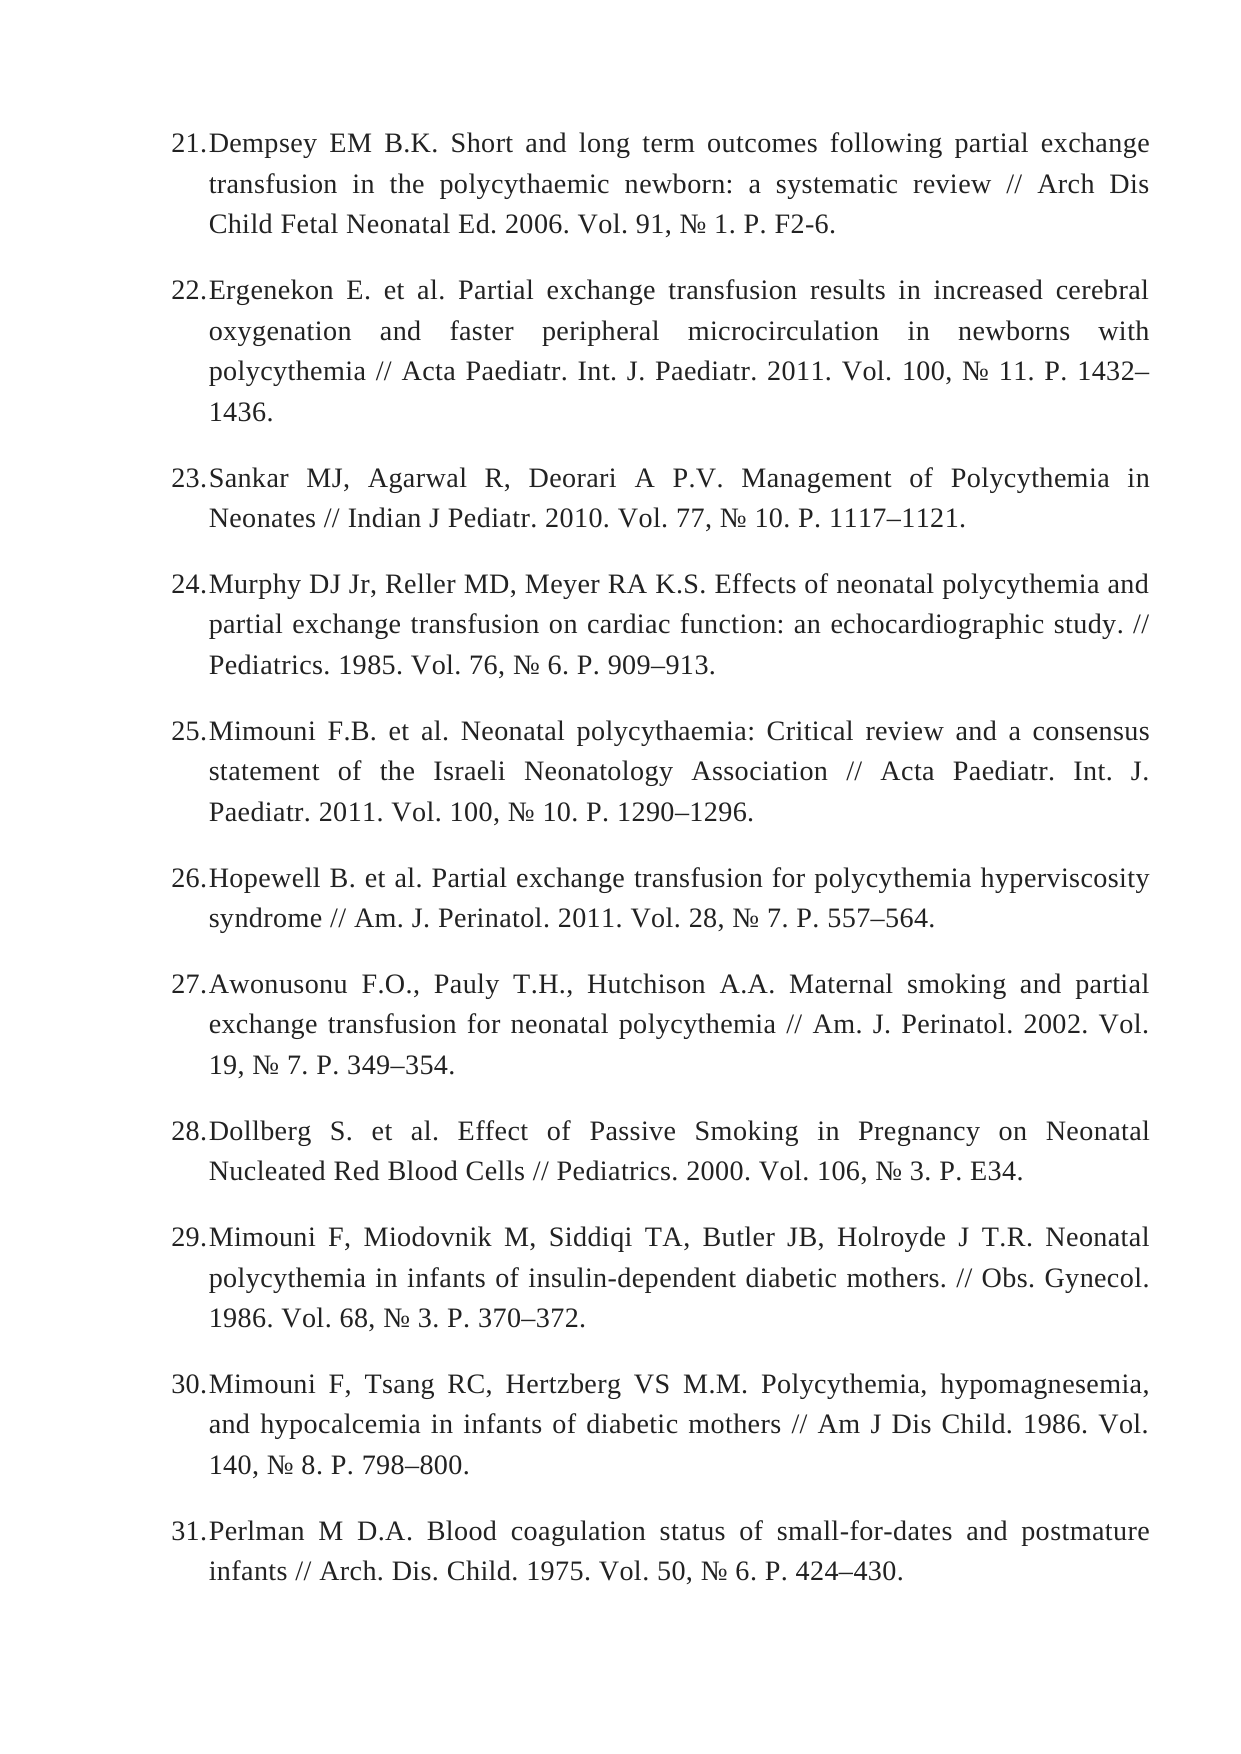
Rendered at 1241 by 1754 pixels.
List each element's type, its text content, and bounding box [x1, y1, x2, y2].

list Awonusonu F.O., Pauly T.H., Hutchison A.A. Maternal smoking and partial exchange transfusion for neonatal polycythemia // Am. J. Perinatol. 2002. Vol. 19, № 7. P. 349–354. [171, 959, 1152, 1081]
list Dollberg S. et al. Effect of Passive Smoking in Pregnancy on Neonatal Nucleated Red Blood Cells // Pediatrics. 2000. Vol. 106, № 3. P. E34. [171, 1106, 1152, 1187]
list Mimouni F, Miodovnik M, Siddiqi TA, Butler JB, Holroyde J T.R. Neonatal polycythemia in infants of insulin-dependent diabetic mothers. // Obs. Gynecol. 1986. Vol. 68, № 3. P. 370–372. [171, 1212, 1152, 1334]
list Perlman M D.A. Blood coagulation status of small-for-dates and postmature infants // Arch. Dis. Child. 1975. Vol. 50, № 6. P. 424–430. [171, 1506, 1152, 1587]
list Hopewell B. et al. Partial exchange transfusion for polycythemia hyperviscosity syndrome // Am. J. Perinatol. 2011. Vol. 28, № 7. P. 557–564. [171, 852, 1152, 934]
list Dempsey EM B.K. Short and long term outcomes following partial exchange transfusion in the polycythaemic newborn: a systematic review // Arch Dis Child Fetal Neonatal Ed. 2006. Vol. 91, № 1. P. F2-6. [171, 118, 1152, 240]
list Mimouni F, Tsang RC, Hertzberg VS M.M. Polycythemia, hypomagnesemia, and hypocalcemia in infants of diabetic mothers // Am J Dis Child. 1986. Vol. 140, № 8. P. 798–800. [171, 1359, 1152, 1481]
list Murphy DJ Jr, Reller MD, Meyer RA K.S. Effects of neonatal polycythemia and partial exchange transfusion on cardiac function: an echocardiographic study. // Pediatrics. 1985. Vol. 76, № 6. P. 909–913. [171, 559, 1152, 681]
list Ergenekon E. et al. Partial exchange transfusion results in increased cerebral oxygenation and faster peripheral microcirculation in newborns with polycythemia // Acta Paediatr. Int. J. Paediatr. 2011. Vol. 100, № 11. P. 1432–1436. [171, 265, 1152, 427]
list Mimouni F.B. et al. Neonatal polycythaemia: Critical review and a consensus statement of the Israeli Neonatology Association // Acta Paediatr. Int. J. Paediatr. 2011. Vol. 100, № 10. P. 1290–1296. [171, 706, 1152, 827]
list Sankar MJ, Agarwal R, Deorari A P.V. Management of Polycythemia in Neonates // Indian J Pediatr. 2010. Vol. 77, № 10. P. 1117–1121. [171, 452, 1152, 534]
